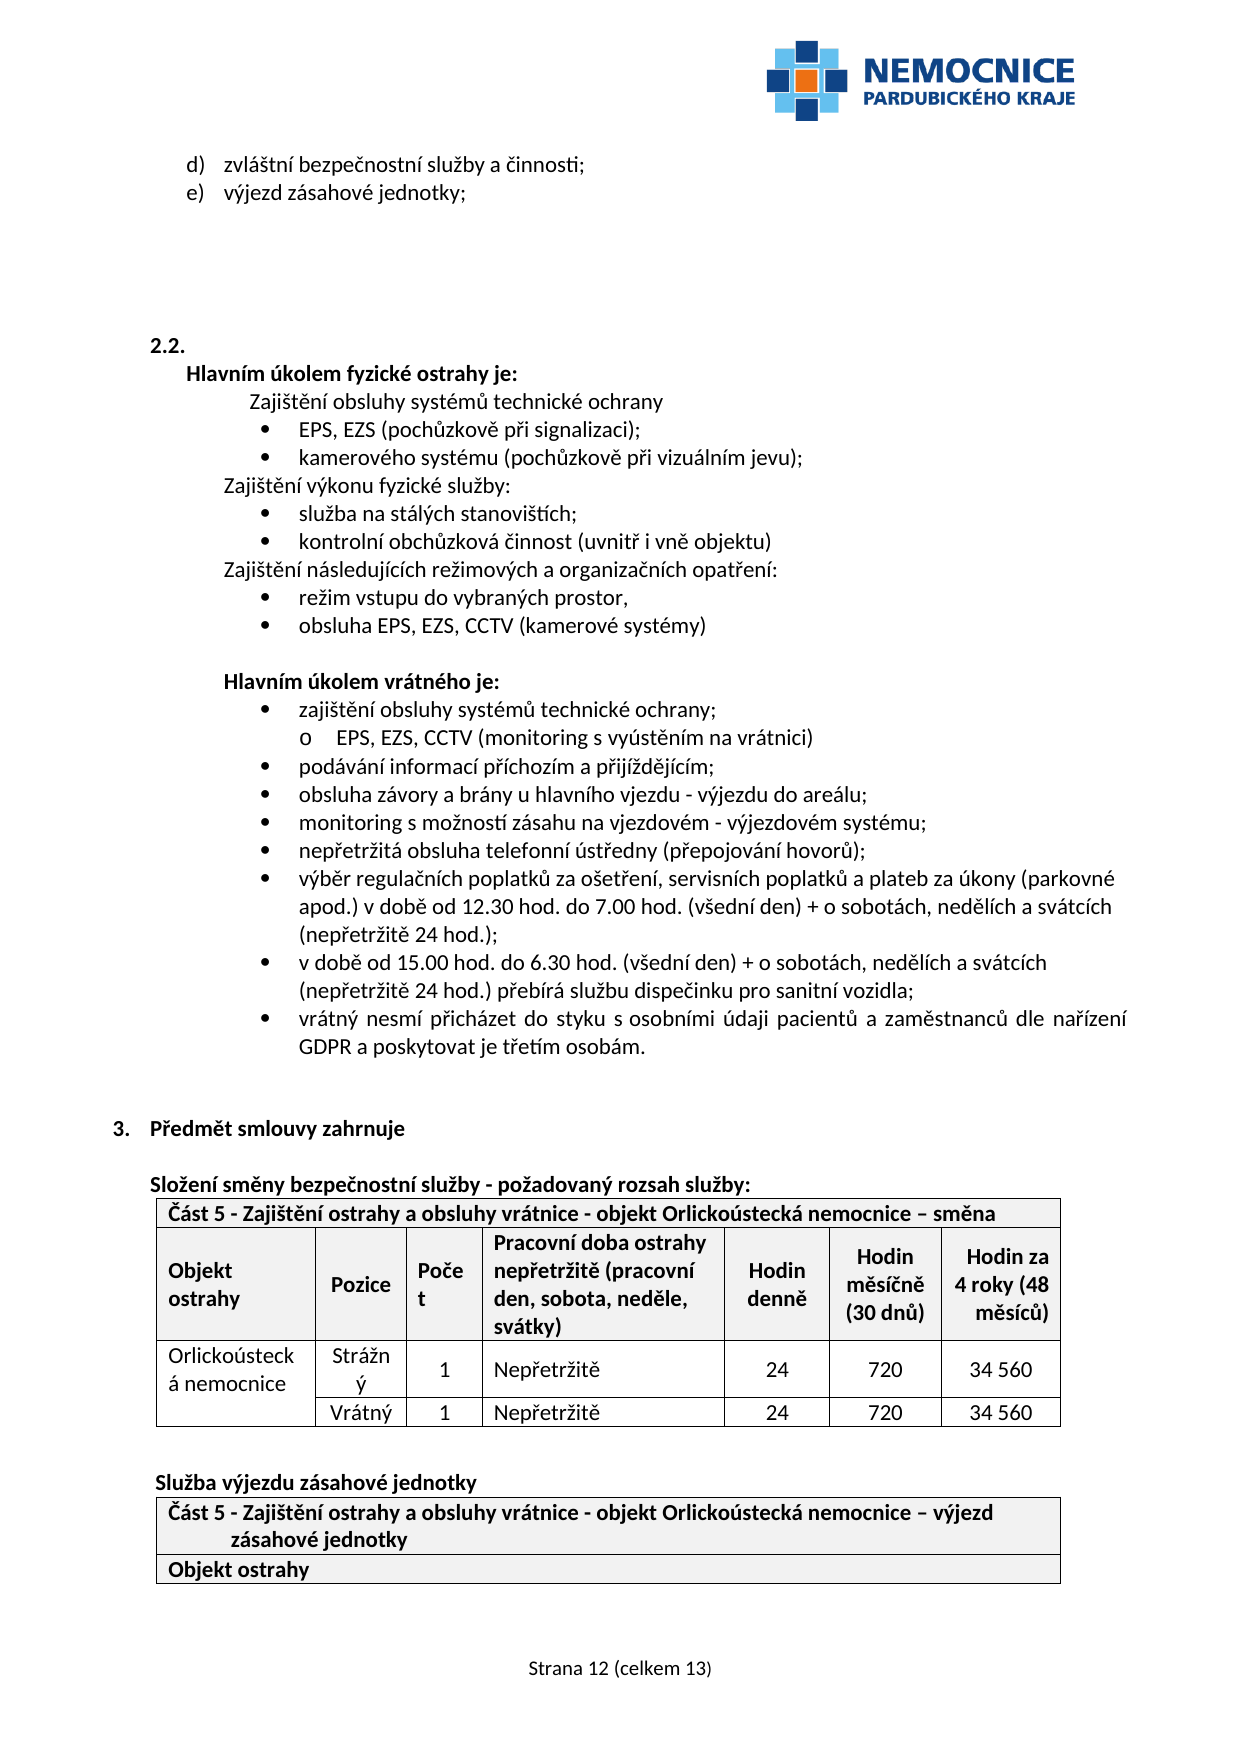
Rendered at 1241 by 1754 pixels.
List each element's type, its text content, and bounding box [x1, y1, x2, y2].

list zajištění obsluhy systémů technické ochrany; [261, 695, 1128, 723]
table_cell Objekt ostrahy [157, 1555, 1060, 1583]
table_cell Vrátný [316, 1398, 406, 1426]
list Složení směny bezpečnostní služby - požadovaný rozsah služby: [150, 1170, 1128, 1198]
list EPS, EZS (pochůzkově při signalizaci); [261, 415, 1128, 443]
picture [765, 39, 1075, 122]
table_header Část 5 - Zajištění ostrahy a obsluhy vrátnice - objekt Orlickoústecká nemocnice – směna [157, 1199, 1060, 1227]
table_header Část 5 - Zajištění ostrahy a obsluhy vrátnice - objekt Orlickoústecká nemocnice – výjezd zásahové jednotky [157, 1498, 1060, 1554]
list kamerového systému (pochůzkově při vizuálním jevu); [261, 443, 1128, 471]
table_cell Pracovní doba ostrahy nepřetržitě (pracovní den, sobota, neděle, svátky) [483, 1228, 724, 1340]
table_cell 720 [830, 1341, 941, 1397]
table_cell Strážný [316, 1341, 406, 1397]
list nepřetržitá obsluha telefonní ústředny (přepojování hovorů); [261, 836, 1128, 864]
list výjezd zásahové jednotky; [186, 178, 1128, 206]
list obsluha závory a brány u hlavního vjezdu - výjezdu do areálu; [261, 780, 1128, 808]
list Předmět smlouvy zahrnuje [112, 1114, 1128, 1142]
table_cell Nepřetržitě [483, 1341, 724, 1397]
table_cell 1 [407, 1341, 482, 1397]
text Zajištění následujících režimových a organizačních opatření: [224, 555, 1128, 583]
table_cell 24 [725, 1341, 829, 1397]
table_cell Orlickoústecká nemocnice [157, 1341, 315, 1426]
table_cell 34 560 [942, 1398, 1060, 1426]
text Zajištění obsluhy systémů technické ochrany [224, 387, 1128, 415]
list zvláštní bezpečnostní služby a činnosti; [186, 150, 1128, 178]
table_cell 720 [830, 1398, 941, 1426]
table_cell Objekt ostrahy [157, 1228, 315, 1340]
text Hlavním úkolem fyzické ostrahy je: [186, 359, 1128, 387]
table_cell Nepřetržitě [483, 1398, 724, 1426]
list režim vstupu do vybraných prostor, [261, 583, 1128, 611]
list vrátný nesmí přicházet do styku s osobními údaji pacientů a zaměstnanců dle nařízení GDPR a poskytovat je třetím osobám. [261, 1004, 1128, 1060]
list Služba výjezdu zásahové jednotky [150, 1468, 1128, 1497]
table_cell Hodin denně [725, 1228, 829, 1340]
table_cell 34 560 [942, 1341, 1060, 1397]
list monitoring s možností zásahu na vjezdovém - výjezdovém systému; [261, 808, 1128, 836]
table_cell 1 [407, 1398, 482, 1426]
table_cell Hodin za 4 roky (48 měsíců) [942, 1228, 1060, 1340]
list v době od 15.00 hod. do 6.30 hod. (všední den) + o sobotách, nedělích a svátcích (nepřetržitě 24 hod.) přebírá službu dispečinku pro sanitní vozidla; [261, 948, 1128, 1004]
text Hlavním úkolem vrátného je: [186, 667, 1128, 695]
table_cell 24 [725, 1398, 829, 1426]
list podávání informací příchozím a přijíždějícím; [261, 752, 1128, 780]
table_cell Počet [407, 1228, 482, 1340]
table_cell Pozice [316, 1228, 406, 1340]
text Zajištění výkonu fyzické služby: [224, 471, 1128, 499]
table_cell Hodin měsíčně (30 dnů) [830, 1228, 941, 1340]
list kontrolní obchůzková činnost (uvnitř i vně objektu) [261, 527, 1128, 555]
list EPS, EZS, CCTV (monitoring s vyústěním na vrátnici) [299, 723, 1128, 752]
list obsluha EPS, EZS, CCTV (kamerové systémy) [261, 611, 1128, 639]
list výběr regulačních poplatků za ošetření, servisních poplatků a plateb za úkony (parkovné apod.) v době od 12.30 hod. do 7.00 hod. (všední den) + o sobotách, nedělích a svátcích (nepřetržitě 24 hod.); [261, 864, 1128, 948]
list služba na stálých stanovištích; [261, 499, 1128, 527]
